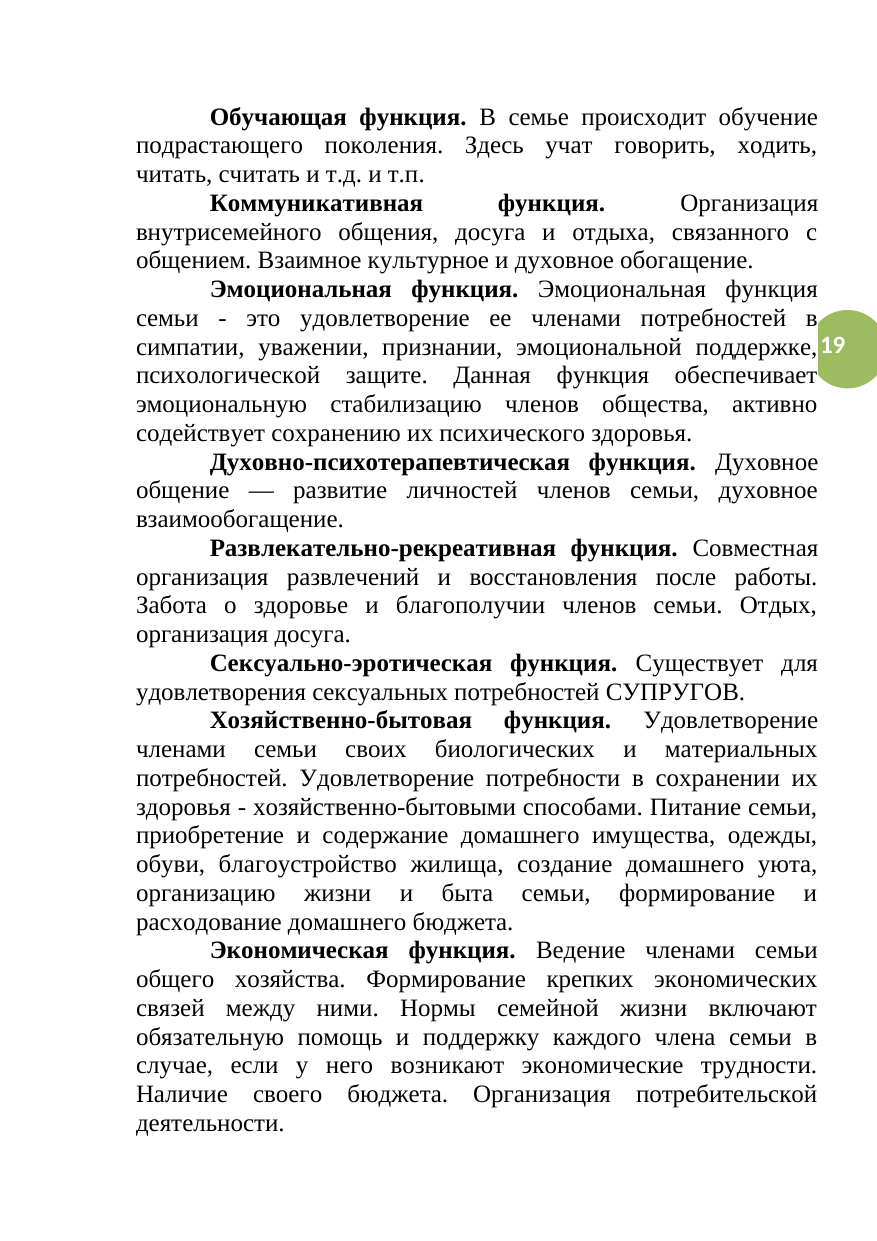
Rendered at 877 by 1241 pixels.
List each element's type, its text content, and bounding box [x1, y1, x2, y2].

text Развлекательно-рекреативная функция. Совместная организация развлечений и восстановления после работы. Забота о здоровье и благополучии членов семьи. Отдых, организация досуга. [136, 533, 818, 648]
text Эмоциональная функция. Эмоциональная функция семьи - это удовлетворение ее членами потребностей в симпатии, уважении, признании, эмоциональной поддержке, психологической защите. Данная функция обеспечивает эмоциональную стабилизацию членов общества, активно содействует сохранению их психического здоровья. [136, 274, 818, 447]
text Экономическая функция. Ведение членами семьи общего хозяйства. Формирование крепких экономических связей между ними. Нормы семейной жизни включают обязательную помощь и поддержку каждого члена семьи в случае, если у него возникают экономические трудности. Наличие своего бюджета. Организация потребительской деятельности. [136, 936, 818, 1137]
text Коммуникативная функция. Организация внутрисемейного общения, досуга и отдыха, связанного с общением. Взаимное культурное и духовное обогащение. [136, 188, 818, 274]
text Сексуально-эротическая функция. Существует для удовлетворения сексуальных потребностей СУПРУГОВ. [136, 648, 818, 706]
text Хозяйственно-бытовая функция. Удовлетворение членами семьи своих биологических и материальных потребностей. Удовлетворение потребности в сохранении их здоровья - хозяйственно-бытовыми способами. Питание семьи, приобретение и содержание домашнего имущества, одежды, обуви, благоустройство жилища, создание домашнего уюта, организацию жизни и быта семьи, формирование и расходование домашнего бюджета. [136, 706, 818, 936]
text Духовно-психотерапевтическая функция. Духовное общение — развитие личностей членов семьи, духовное взаимообогащение. [136, 447, 818, 533]
text Обучающая функция. В семье происходит обучение подрастающего поколения. Здесь учат говорить, ходить, читать, считать и т.д. и т.п. [136, 102, 818, 188]
